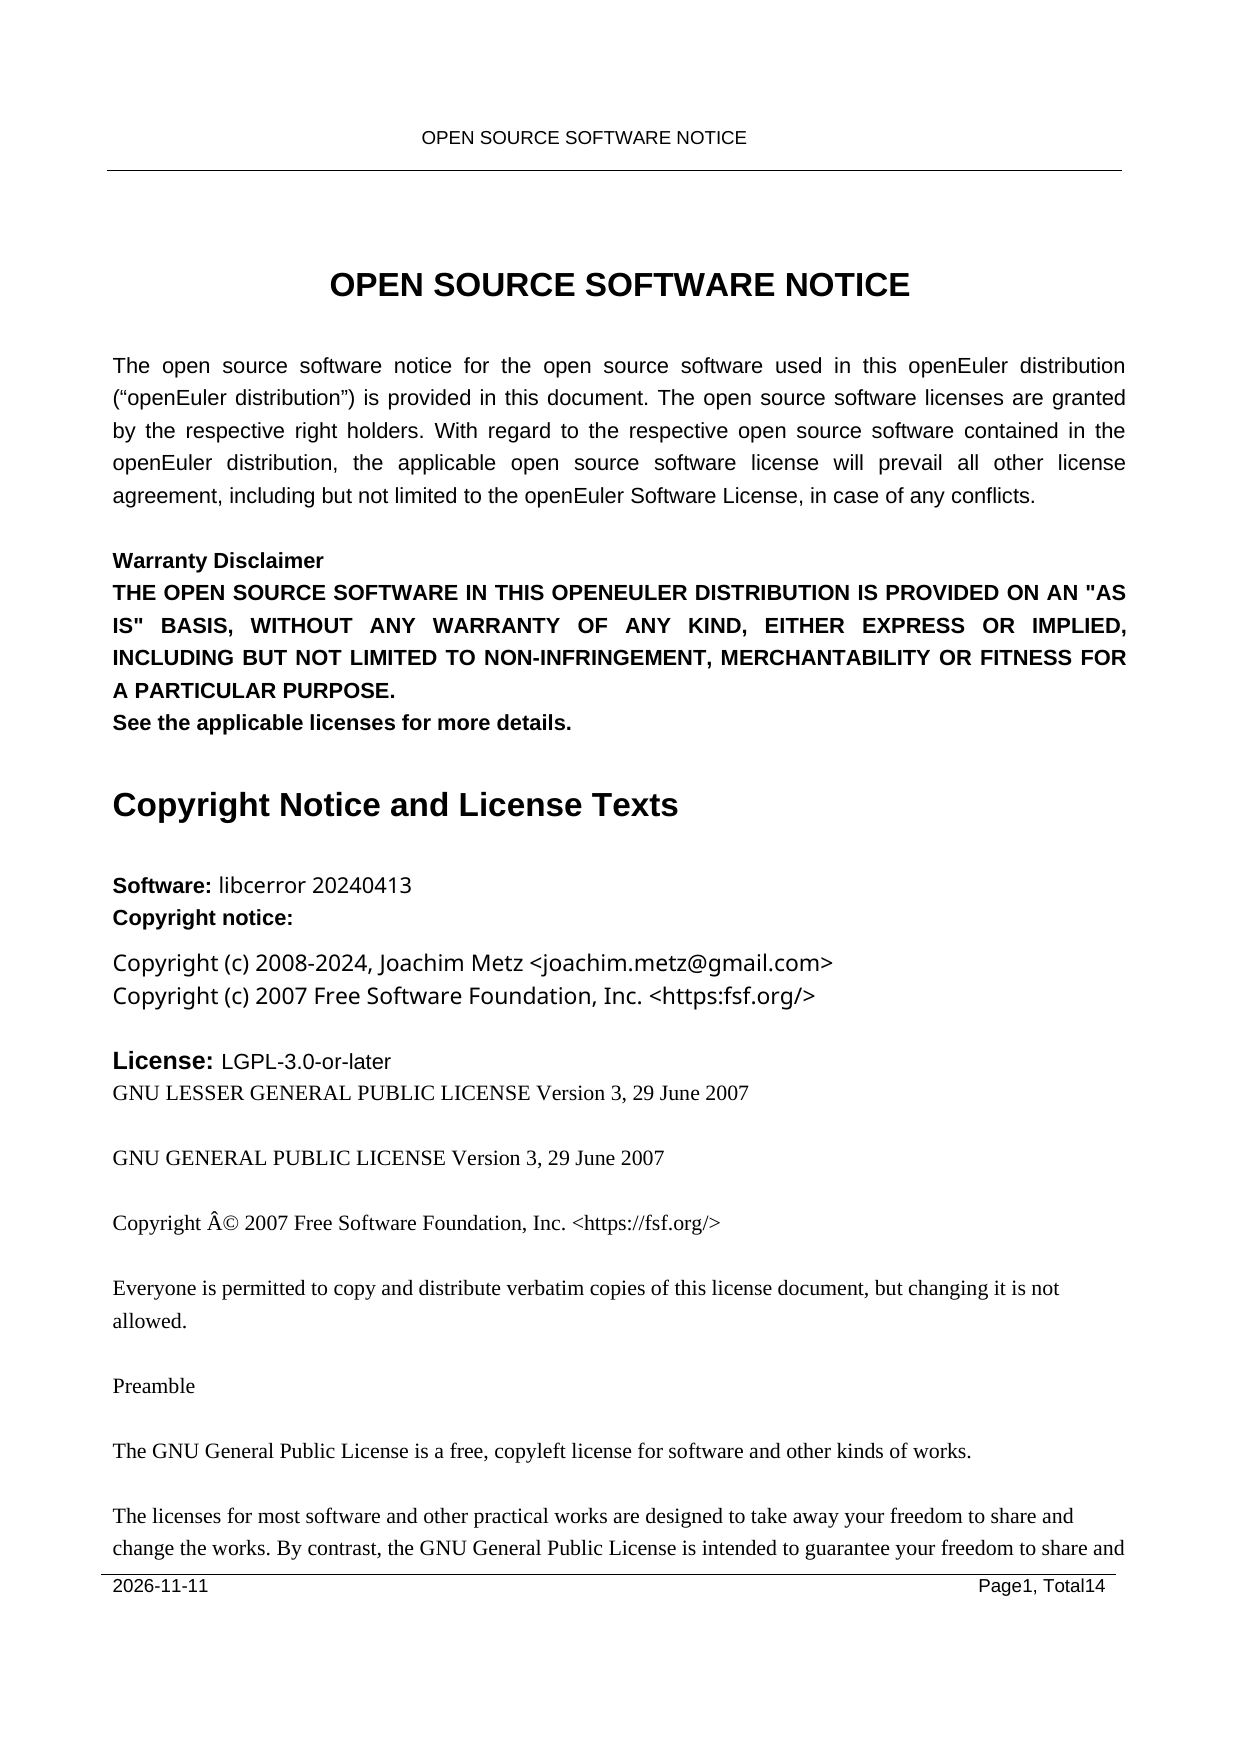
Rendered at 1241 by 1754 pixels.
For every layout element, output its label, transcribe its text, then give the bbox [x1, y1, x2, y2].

text The open source software notice for the open source software used in this openEuler distribution (“openEuler distribution”) is provided in this document. The open source software licenses are granted by the respective right holders. With regard to the respective open source software contained in the openEuler distribution, the applicable open source software license will prevail all other license agreement, including but not limited to the openEuler Software License, in case of any conflicts. [112, 349, 1128, 511]
text Copyright (c) 2008-2024, Joachim Metz <joachim.metz@gmail.com> Copyright (c) 2007 Free Software Foundation, Inc. <https:fsf.org/> [112, 947, 1128, 1044]
text OPEN SOURCE SOFTWARE NOTICE [112, 251, 1128, 316]
text Warranty Disclaimer [112, 544, 1128, 576]
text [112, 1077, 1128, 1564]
text Copyright notice: [112, 901, 1128, 934]
text THE OPEN SOURCE SOFTWARE IN THIS OPENEULER DISTRIBUTION IS PROVIDED ON AN "AS IS" BASIS, WITHOUT ANY WARRANTY OF ANY KIND, EITHER EXPRESS OR IMPLIED, INCLUDING BUT NOT LIMITED TO NON-INFRINGEMENT, MERCHANTABILITY OR FITNESS FOR A PARTICULAR PURPOSE. See the applicable licenses for more details. [112, 576, 1128, 739]
text Copyright Notice and License Texts [112, 771, 1128, 836]
text License: LGPL-3.0-or-later [112, 1044, 1128, 1077]
title Software: libcerror 20240413 [112, 869, 1128, 901]
